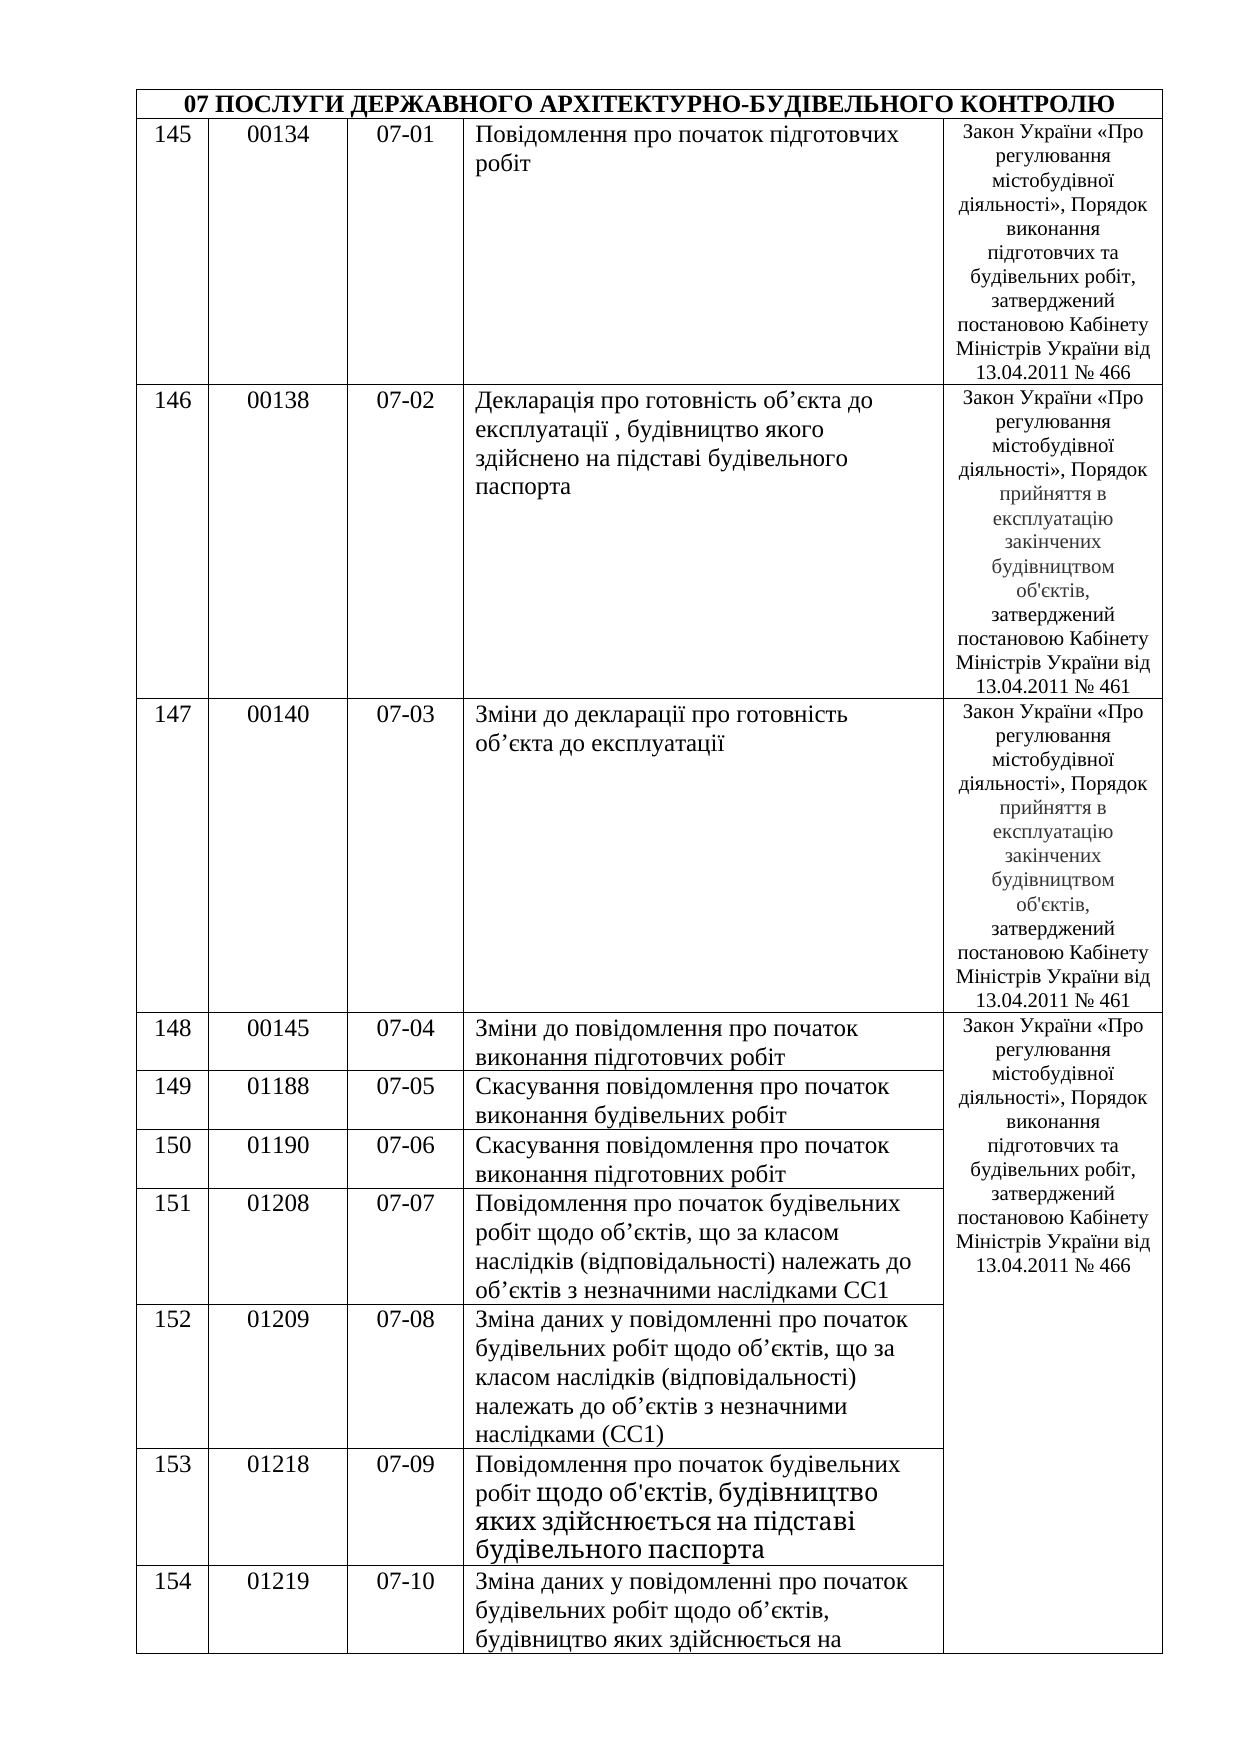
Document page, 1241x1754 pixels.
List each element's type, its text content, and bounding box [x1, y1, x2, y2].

table_cell Декларація про готовність об’єкта до експлуатації , будівництво якого здійснено на підставі будівельного паспорта [464, 385, 943, 698]
table_cell 148 [137, 1013, 208, 1070]
table_cell 07-03 [348, 699, 463, 1012]
table_cell 146 [137, 385, 208, 698]
table_cell 07-05 [348, 1071, 463, 1129]
table_cell 07-07 [348, 1189, 463, 1303]
table_cell Повідомлення про початок будівельних робіт щодо об’єктів, що за класом наслідків (відповідальності) належать до об’єктів з незначними наслідками СС1 [464, 1189, 943, 1303]
table_cell 07 ПОСЛУГИ ДЕРЖАВНОГО АРХІТЕКТУРНО-БУДІВЕЛЬНОГО КОНТРОЛЮ [137, 90, 1162, 118]
table_cell 01190 [209, 1130, 347, 1187]
table_cell Зміни до декларації про готовність об’єкта до експлуатації [464, 699, 943, 1012]
table_cell 01209 [209, 1305, 347, 1448]
table_cell 01219 [209, 1566, 347, 1652]
table_cell 145 [137, 119, 208, 384]
table_cell 150 [137, 1130, 208, 1187]
table_cell 149 [137, 1071, 208, 1129]
table_cell Скасування повідомлення про початок виконання будівельних робіт [464, 1071, 943, 1129]
table_cell Закон України «Про регулювання містобудівної діяльності», Порядок прийняття в експлуатацію закінчених будівництвом об'єктів, затверджений постановою Кабінету Міністрів України від 13.04.2011 № 461 [944, 385, 1162, 698]
table_cell 147 [137, 699, 208, 1012]
table_cell 152 [137, 1305, 208, 1448]
table_cell 151 [137, 1189, 208, 1303]
table_cell 07-06 [348, 1130, 463, 1187]
table_cell 07-10 [348, 1566, 463, 1652]
table_cell 00145 [209, 1013, 347, 1070]
table_cell 01188 [209, 1071, 347, 1129]
table_cell 07-01 [348, 119, 463, 384]
table_cell Скасування повідомлення про початок виконання підготовних робіт [464, 1130, 943, 1187]
table_cell Зміна даних у повідомленні про початок будівельних робіт щодо об’єктів, що за класом наслідків (відповідальності) належать до об’єктів з незначними наслідками (СС1) [464, 1305, 943, 1448]
table_cell 00140 [209, 699, 347, 1012]
table_cell 07-09 [348, 1449, 463, 1565]
table_cell 07-04 [348, 1013, 463, 1070]
table_cell 154 [137, 1566, 208, 1652]
table_cell Повідомлення про початок підготовчих робіт [464, 119, 943, 384]
table_cell 00134 [209, 119, 347, 384]
table_cell Зміни до повідомлення про початок виконання підготовчих робіт [464, 1013, 943, 1070]
table_cell 07-08 [348, 1305, 463, 1448]
table_cell 07-02 [348, 385, 463, 698]
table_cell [464, 1566, 943, 1652]
table_cell 01218 [209, 1449, 347, 1565]
table_cell 00138 [209, 385, 347, 698]
table_cell 153 [137, 1449, 208, 1565]
table_cell 01208 [209, 1189, 347, 1303]
table_cell Повідомлення про початок будівельних робіт щодо об'єктів, будівництво яких здійснюється на підставі будівельного паспорта [464, 1449, 943, 1565]
table_cell Закон України «Про регулювання містобудівної діяльності», Порядок прийняття в експлуатацію закінчених будівництвом об'єктів, затверджений постановою Кабінету Міністрів України від 13.04.2011 № 461 [944, 699, 1162, 1012]
